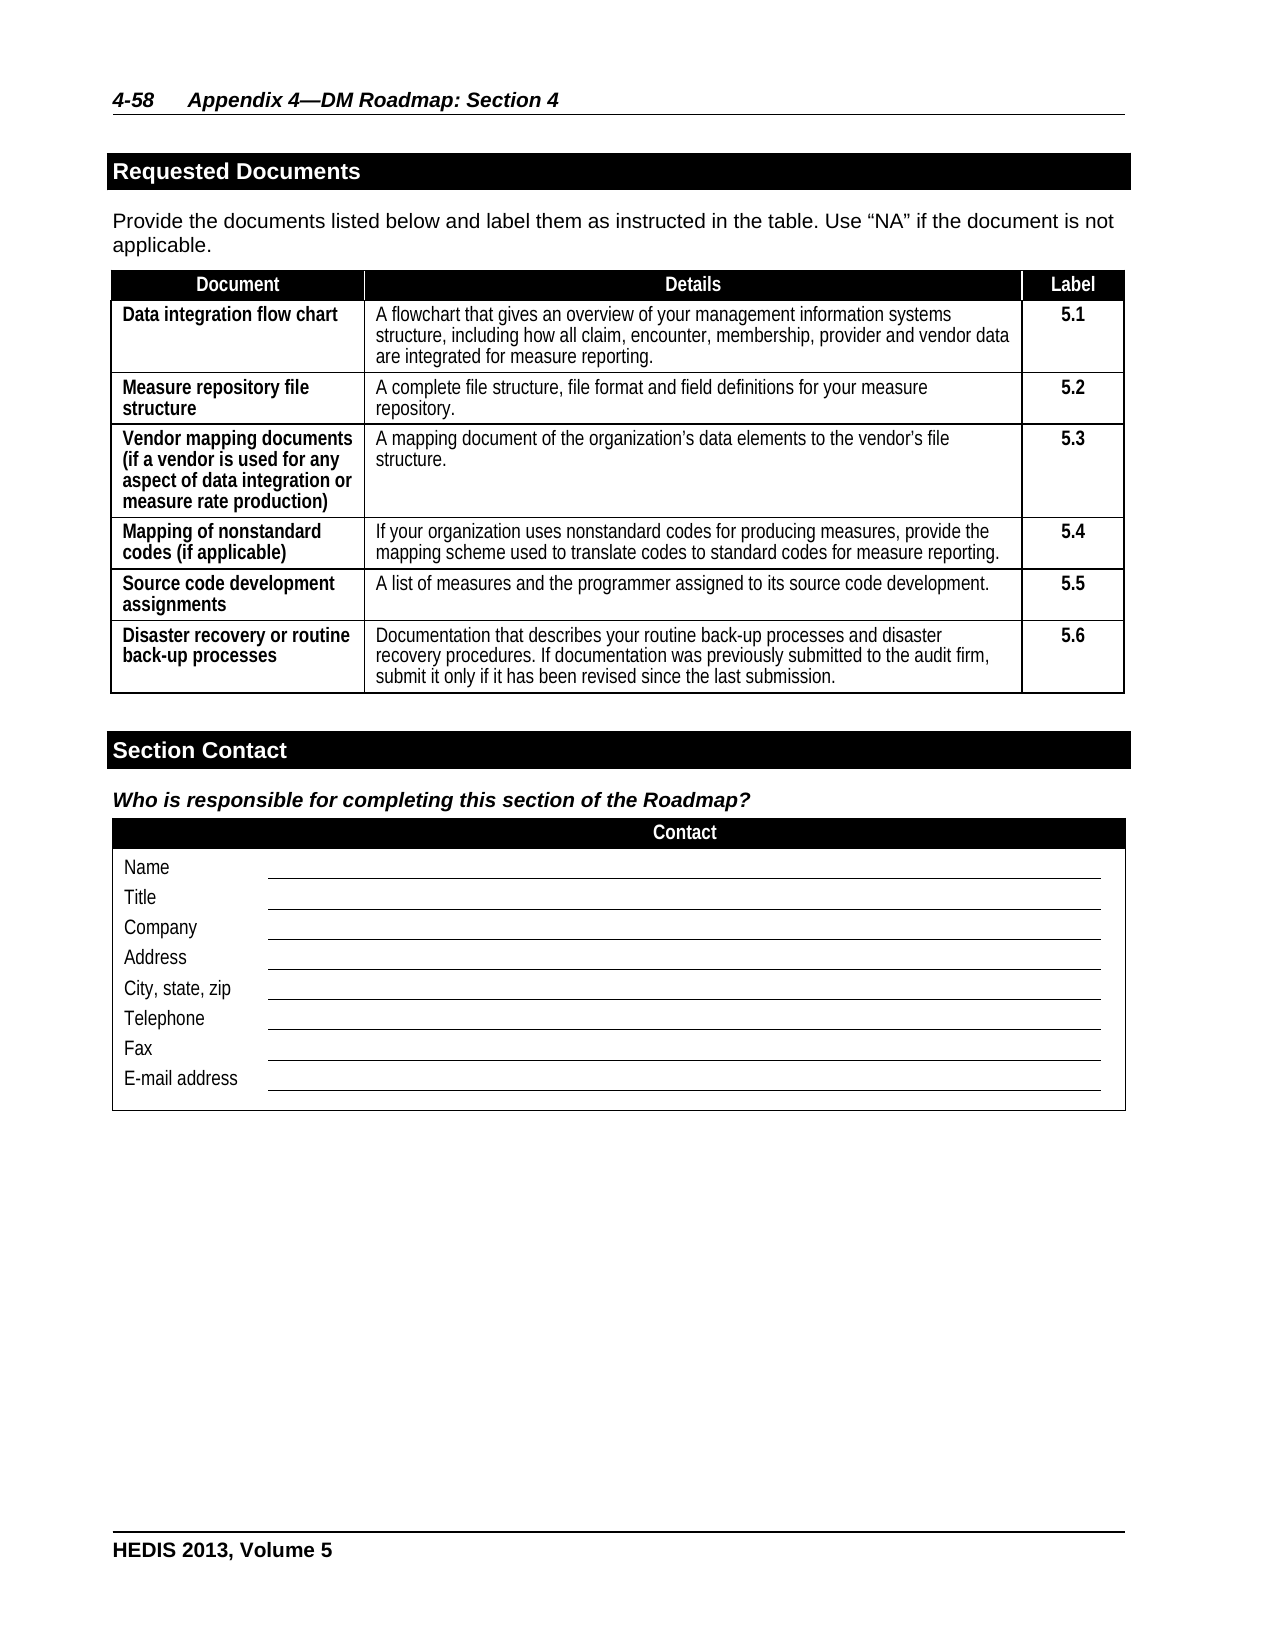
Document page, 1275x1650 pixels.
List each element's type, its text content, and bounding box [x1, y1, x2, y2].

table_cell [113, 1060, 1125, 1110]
text Section Contact [108, 733, 1129, 767]
text Who is responsible for completing this section of the Roadmap? [112, 788, 1125, 812]
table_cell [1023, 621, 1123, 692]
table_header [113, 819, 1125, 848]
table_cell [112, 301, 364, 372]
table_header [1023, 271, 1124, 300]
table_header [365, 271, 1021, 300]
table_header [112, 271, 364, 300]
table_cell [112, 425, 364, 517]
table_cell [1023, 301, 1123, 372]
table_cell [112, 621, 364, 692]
text Provide the documents listed below and label them as instructed in the table. Use “NA” if the document is not applicable. [112, 209, 1125, 257]
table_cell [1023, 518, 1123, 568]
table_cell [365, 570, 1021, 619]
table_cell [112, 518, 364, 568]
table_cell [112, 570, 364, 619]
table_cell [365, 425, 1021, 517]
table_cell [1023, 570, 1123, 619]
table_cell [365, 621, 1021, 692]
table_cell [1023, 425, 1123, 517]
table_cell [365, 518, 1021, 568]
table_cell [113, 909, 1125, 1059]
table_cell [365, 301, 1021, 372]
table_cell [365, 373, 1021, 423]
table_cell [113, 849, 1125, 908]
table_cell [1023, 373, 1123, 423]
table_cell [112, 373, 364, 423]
text Requested Documents [108, 154, 1129, 189]
